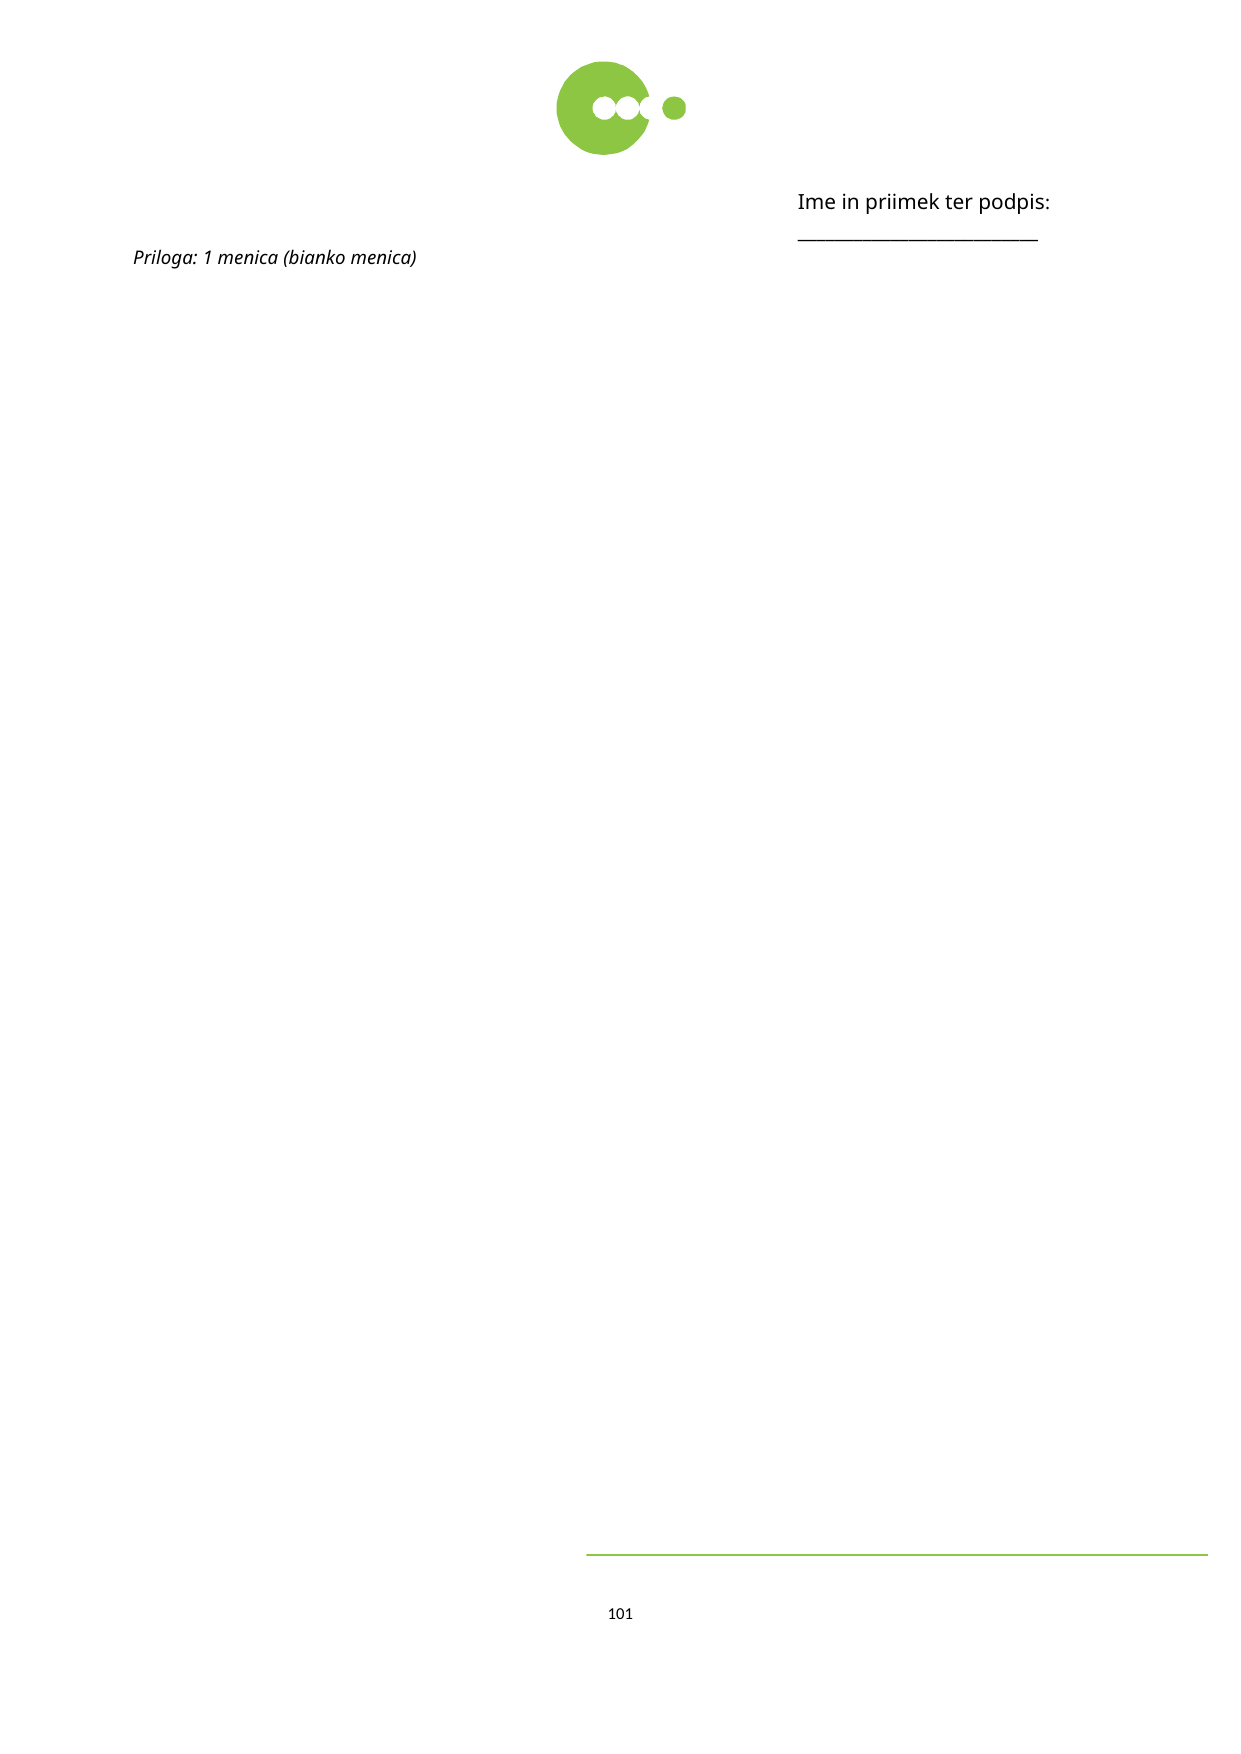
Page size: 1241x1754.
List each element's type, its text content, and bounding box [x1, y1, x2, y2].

text Ime in priimek ter podpis: [133, 187, 1107, 216]
text Priloga: 1 menica (bianko menica) [133, 244, 1107, 270]
text __________________________ [133, 216, 1107, 244]
